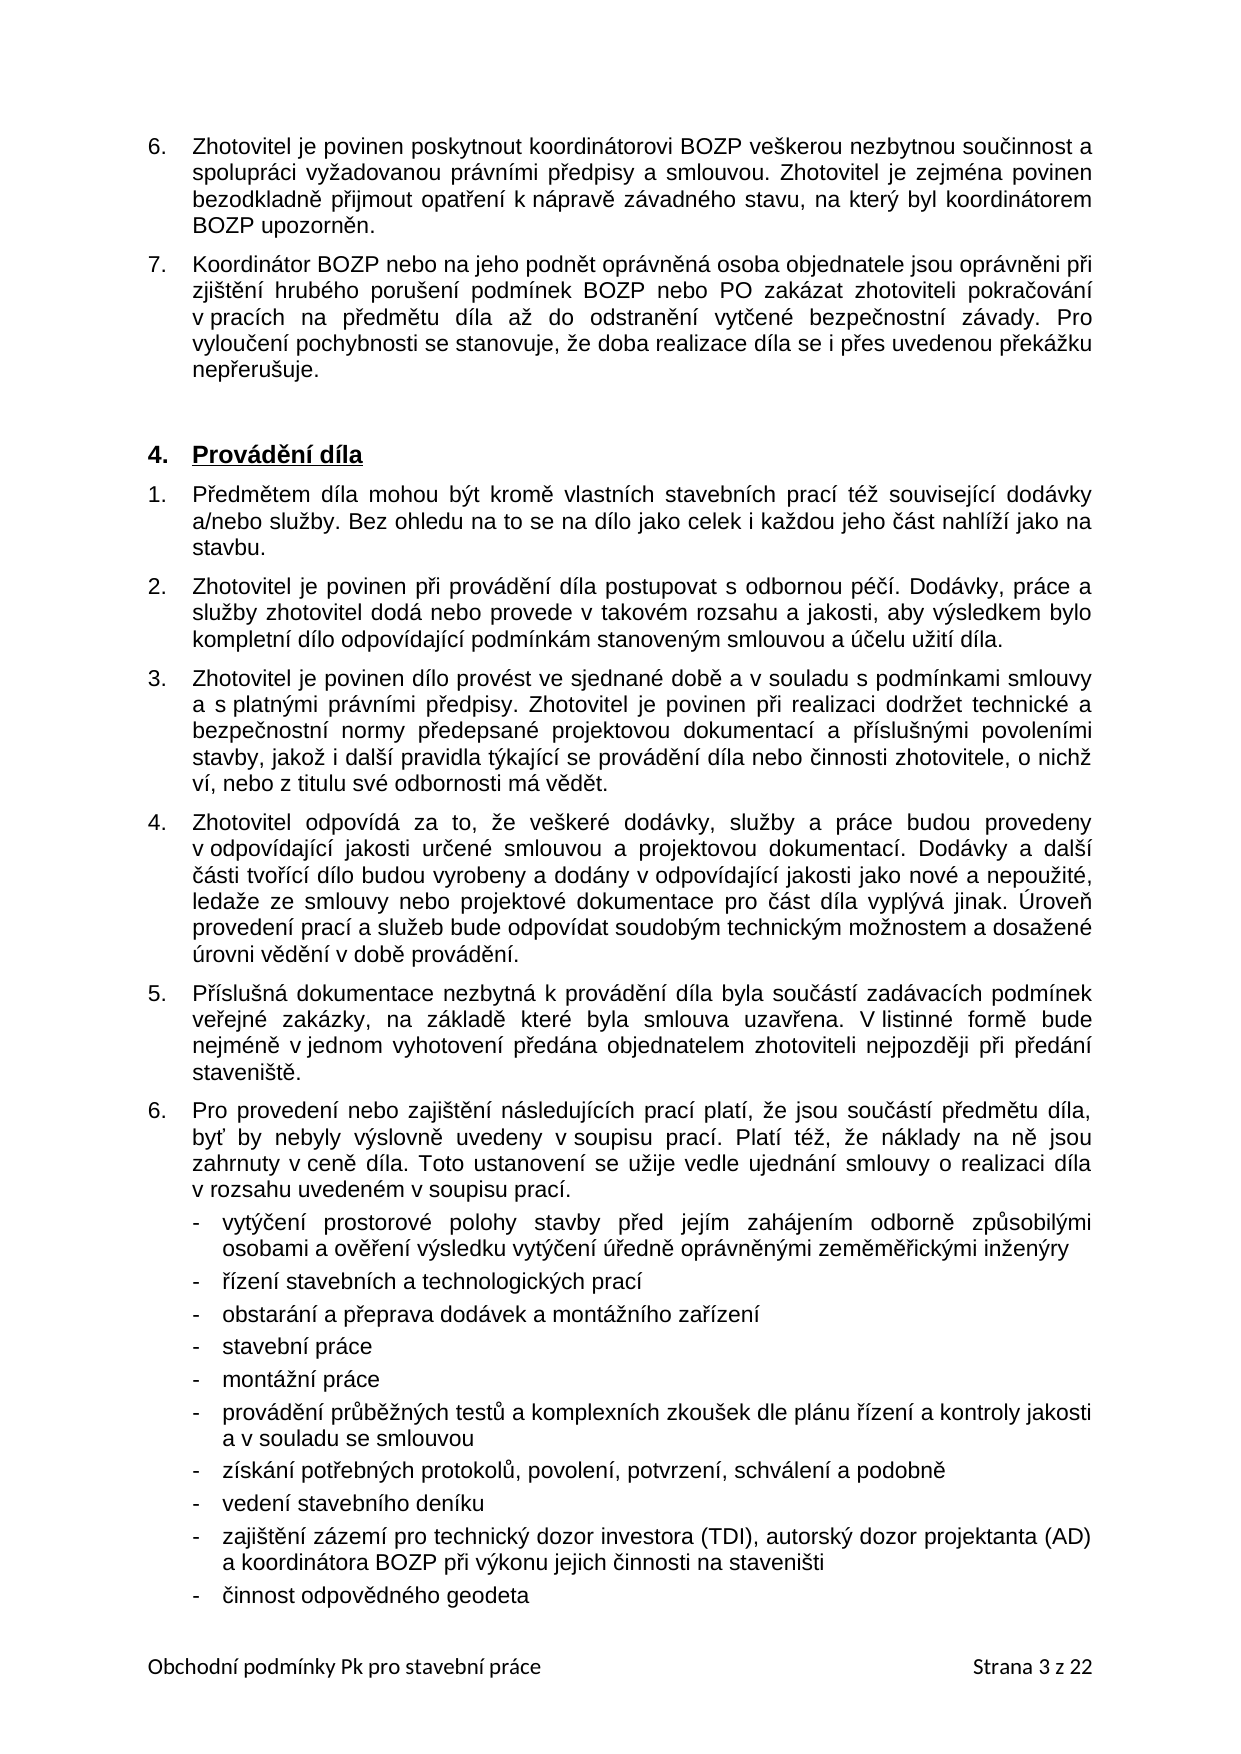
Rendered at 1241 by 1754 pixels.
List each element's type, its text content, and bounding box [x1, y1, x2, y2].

list získání potřebných protokolů, povolení, potvrzení, schválení a podobně [192, 1457, 1093, 1484]
list stavební práce [192, 1333, 1093, 1359]
text 4. Zhotovitel odpovídá za to, že veškeré dodávky, služby a práce budou provedeny v odpovídající jakosti určené smlouvou a projektovou dokumentací. Dodávky a další části tvořící dílo budou vyrobeny a dodány v odpovídající jakosti jako nové a nepoužité, ledaže ze smlouvy nebo projektové dokumentace pro část díla vyplývá jinak. Úroveň provedení prací a služeb bude odpovídat soudobým technickým možnostem a dosažené úrovni vědění v době provádění. [148, 809, 1093, 967]
text 2. Zhotovitel je povinen při provádění díla postupovat s odbornou péčí. Dodávky, práce a služby zhotovitel dodá nebo provede v takovém rozsahu a jakosti, aby výsledkem bylo kompletní dílo odpovídající podmínkám stanoveným smlouvou a účelu užití díla. [148, 573, 1093, 652]
list montážní práce [192, 1366, 1093, 1392]
list činnost odpovědného geodeta [192, 1582, 1093, 1608]
list vedení stavebního deníku [192, 1490, 1093, 1516]
text 1. Předmětem díla mohou být kromě vlastních stavebních prací též související dodávky a/nebo služby. Bez ohledu na to se na dílo jako celek i každou jeho část nahlíží jako na stavbu. [148, 481, 1093, 561]
text 6. Pro provedení nebo zajištění následujících prací platí, že jsou součástí předmětu díla, byť by nebyly výslovně uvedeny v soupisu prací. Platí též, že náklady na ně jsou zahrnuty v ceně díla. Toto ustanovení se užije vedle ujednání smlouvy o realizaci díla v rozsahu uvedeném v soupisu prací. [148, 1097, 1093, 1203]
text 6. Zhotovitel je povinen poskytnout koordinátorovi BOZP veškerou nezbytnou součinnost a spolupráci vyžadovanou právními předpisy a smlouvou. Zhotovitel je zejména povinen bezodkladně přijmout opatření k nápravě závadného stavu, na který byl koordinátorem BOZP upozorněn. [148, 133, 1093, 238]
text 3. Zhotovitel je povinen dílo provést ve sjednané době a v souladu s podmínkami smlouvy a s platnými právními předpisy. Zhotovitel je povinen při realizaci dodržet technické a bezpečnostní normy předepsané projektovou dokumentací a příslušnými povoleními stavby, jakož i další pravidla týkající se provádění díla nebo činnosti zhotovitele, o nichž ví, nebo z titulu své odbornosti má vědět. [148, 664, 1093, 796]
list vytýčení prostorové polohy stavby před jejím zahájením odborně způsobilými osobami a ověření výsledku vytýčení úředně oprávněnými zeměměřickými inženýry [192, 1209, 1093, 1262]
list řízení stavebních a technologických prací [192, 1268, 1093, 1294]
list obstarání a přeprava dodávek a montážního zařízení [192, 1301, 1093, 1327]
list provádění průběžných testů a komplexních zkoušek dle plánu řízení a kontroly jakosti a v souladu se smlouvou [192, 1398, 1093, 1451]
list zajištění zázemí pro technický dozor investora (TDI), autorský dozor projektanta (AD) a koordinátora BOZP při výkonu jejich činnosti na staveništi [192, 1523, 1093, 1575]
text 7. Koordinátor BOZP nebo na jeho podnět oprávněná osoba objednatele jsou oprávněni při zjištění hrubého porušení podmínek BOZP nebo PO zakázat zhotoviteli pokračování v pracích na předmětu díla až do odstranění vytčené bezpečnostní závady. Pro vyloučení pochybnosti se stanovuje, že doba realizace díla se i přes uvedenou překážku nepřerušuje. [148, 251, 1093, 383]
text 5. Příslušná dokumentace nezbytná k provádění díla byla součástí zadávacích podmínek veřejné zakázky, na základě které byla smlouva uzavřena. V listinné formě bude nejméně v jednom vyhotovení předána objednatelem zhotoviteli nejpozději při předání staveniště. [148, 979, 1093, 1085]
list Provádění díla [148, 440, 1093, 469]
